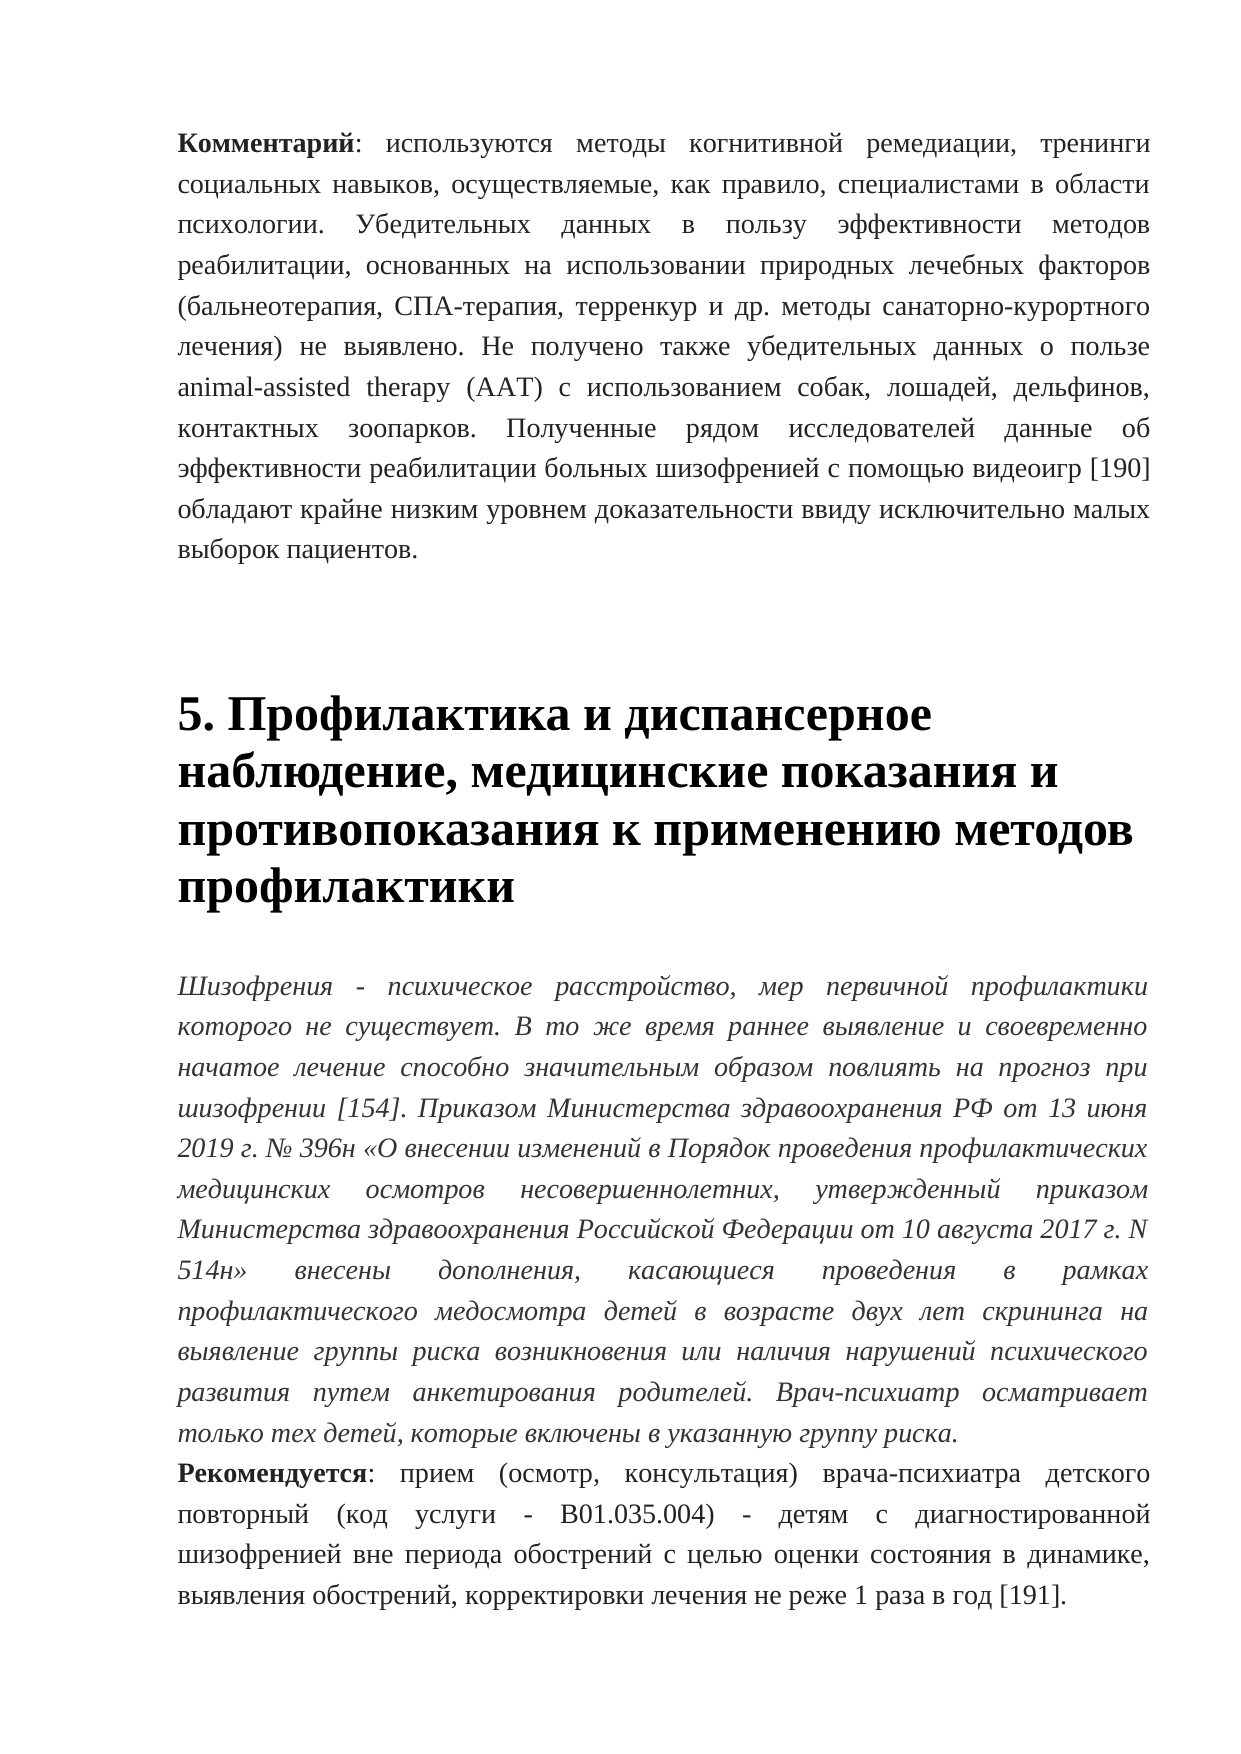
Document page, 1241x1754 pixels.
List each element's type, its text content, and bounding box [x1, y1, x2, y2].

text Шизофрения - психическое расстройство, мер первичной профилактики которого не существует. В то же время раннее выявление и своевременно начатое лечение способно значительным образом повлиять на прогноз при шизофрении [154]. Приказом Министерства здравоохранения РФ от 13 июня 2019 г. № 396н «О внесении изменений в Порядок проведения профилактических медицинских осмотров несовершеннолетних, утвержденный приказом Министерства здравоохранения Российской Федерации от 10 августа 2017 г. N 514н» внесены дополнения, касающиеся проведения в рамках профилактического медосмотра детей в возрасте двух лет скрининга на выявление группы риска возникновения или наличия нарушений психического развития путем анкетирования родителей. Врач-психиатр осматривает только тех детей, которые включены в указанную группу риска. [177, 961, 1152, 1448]
text Комментарий: используются методы когнитивной ремедиации, тренинги социальных навыков, осуществляемые, как правило, специалистами в области психологии. Убедительных данных в пользу эффективности методов реабилитации, основанных на использовании природных лечебных факторов (бальнеотерапия, СПА-терапия, терренкур и др. методы санаторно-курортного лечения) не выявлено. Не получено также убедительных данных о пользе animal-assisted therapy (ААТ) с использованием собак, лошадей, дельфинов, контактных зоопарков. Полученные рядом исследователей данные об эффективности реабилитации больных шизофренией с помощью видеоигр [190] обладают крайне низким уровнем доказательности ввиду исключительно малых выборок пациентов. [177, 118, 1152, 565]
text Рекомендуется: прием (осмотр, консультация) врача-психиатра детского повторный (код услуги - B01.035.004) - детям с диагностированной шизофренией вне периода обострений с целью оценки состояния в динамике, выявления обострений, корректировки лечения не реже 1 раза в год [191]. [177, 1448, 1152, 1611]
text 5. Профилактика и диспансерное наблюдение, медицинские показания и противопоказания к применению методов профилактики [177, 684, 1152, 914]
